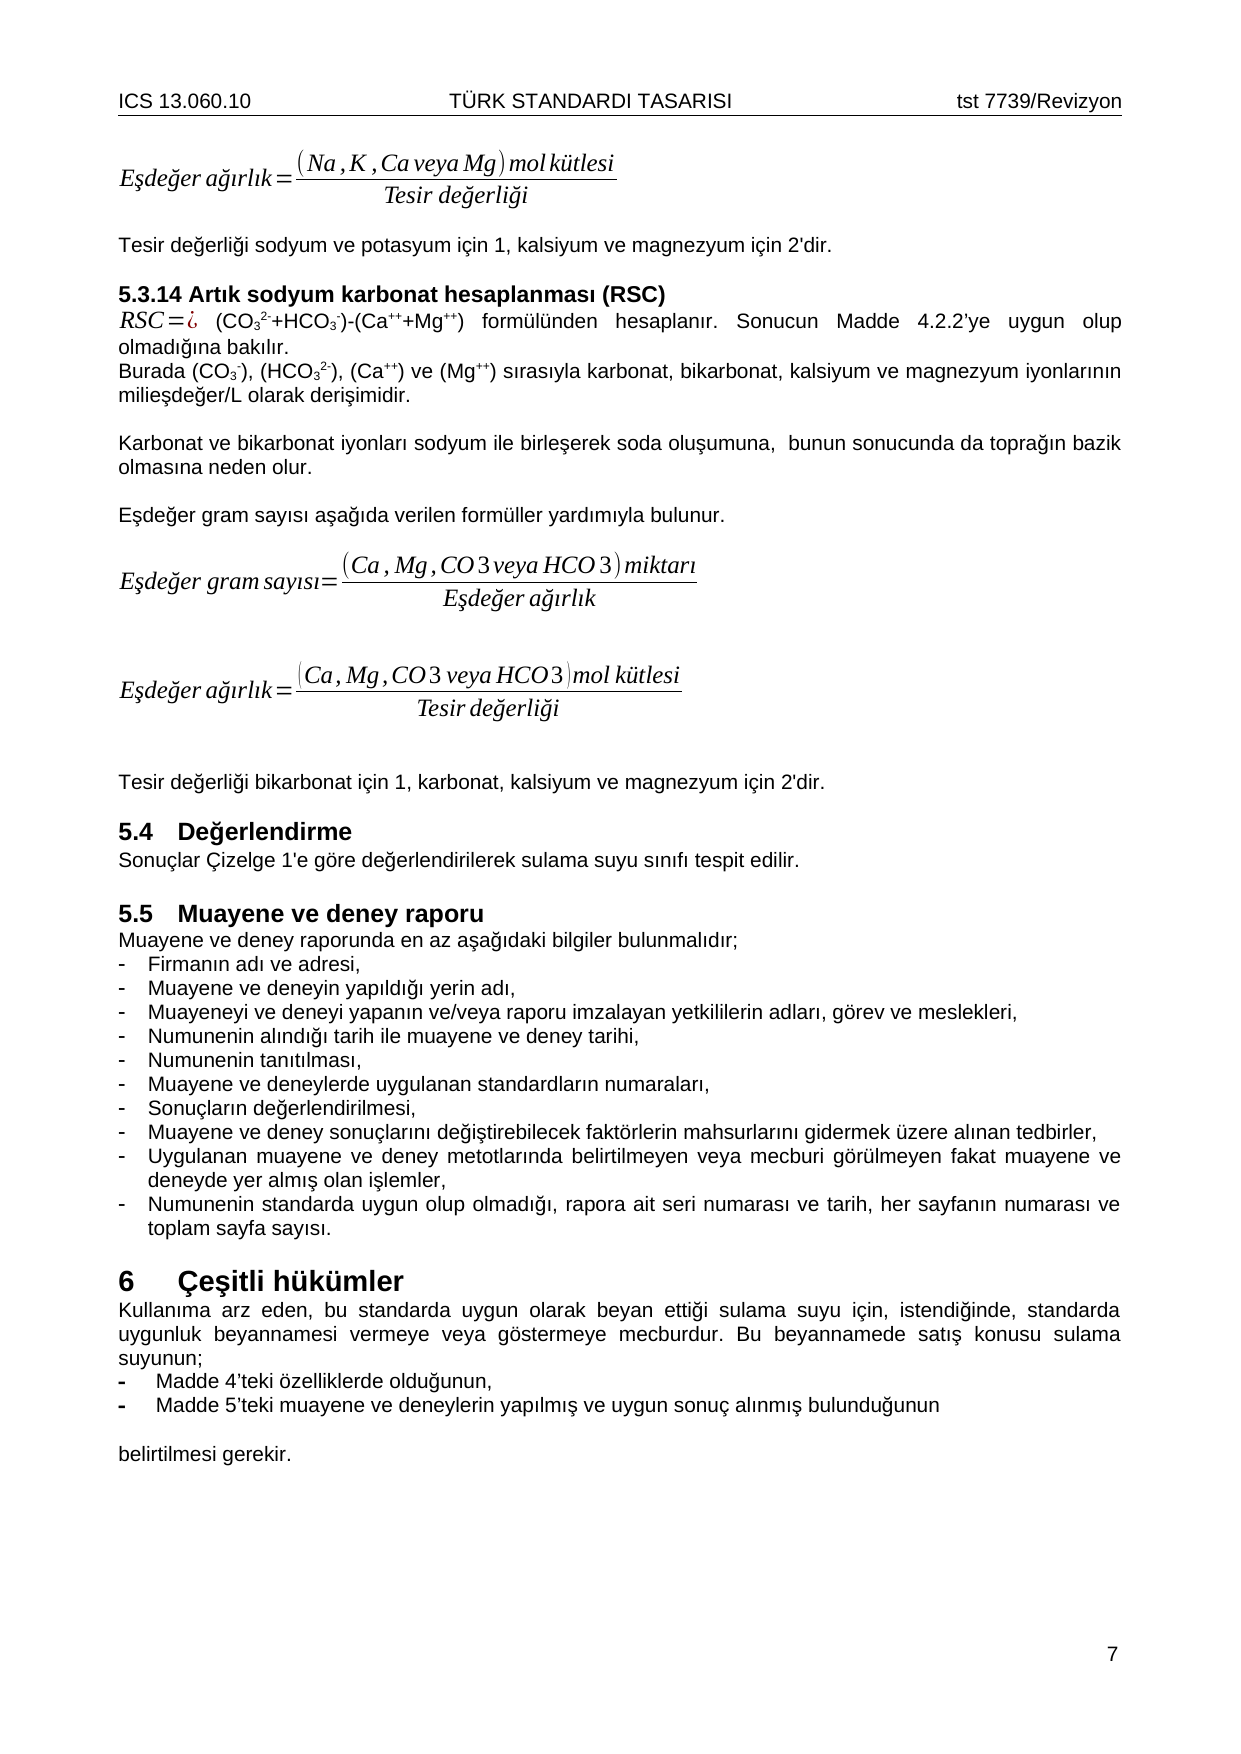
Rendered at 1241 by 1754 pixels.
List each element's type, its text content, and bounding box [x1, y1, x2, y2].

list Muayene ve deneylerde uygulanan standardların numaraları, [118, 1072, 1122, 1096]
subtitle 6 Çeşitli hükümler [118, 1264, 1122, 1297]
subtitle 5.5 Muayene ve deney raporu [118, 899, 1122, 927]
list Numunenin alındığı tarih ile muayene ve deney tarihi, [118, 1023, 1122, 1048]
list Numunenin tanıtılması, [118, 1048, 1122, 1072]
text Muayene ve deney raporunda en az aşağıdaki bilgiler bulunmalıdır; [118, 927, 1122, 951]
list Sonuçların değerlendirilmesi, [118, 1096, 1122, 1120]
list Muayene ve deneyin yapıldığı yerin adı, [118, 975, 1122, 999]
text Karbonat ve bikarbonat iyonları sodyum ile birleşerek soda oluşumuna, bunun sonucunda da toprağın bazik olmasına neden olur. [118, 431, 1122, 478]
text Eşdeğer gram sayısı aşağıda verilen formüller yardımıyla bulunur. [118, 502, 1122, 526]
text Burada (CO3-), (HCO32-), (Ca++) ve (Mg++) sırasıyla karbonat, bikarbonat, kalsiyum ve magnezyum iyonlarının milieşdeğer/L olarak derişimidir. [118, 359, 1122, 407]
text Tesir değerliği bikarbonat için 1, karbonat, kalsiyum ve magnezyum için 2'dir. [118, 769, 1122, 793]
list Muayene ve deney sonuçlarını değiştirebilecek faktörlerin mahsurlarını gidermek üzere alınan tedbirler, [118, 1120, 1122, 1144]
list Muayeneyi ve deneyi yapanın ve/veya raporu imzalayan yetkililerin adları, görev ve meslekleri, [118, 999, 1122, 1023]
text belirtilmesi gerekir. [118, 1441, 1122, 1465]
list Firmanın adı ve adresi, [118, 951, 1122, 975]
list Numunenin standarda uygun olup olmadığı, rapora ait seri numarası ve tarih, her sayfanın numarası ve toplam sayfa sayısı. [118, 1192, 1122, 1240]
list Madde 4’teki özelliklerde olduğunun, [118, 1369, 1122, 1393]
text 5.3.14 Artık sodyum karbonat hesaplanması (RSC) [118, 281, 1122, 307]
text Sonuçlar Çizelge 1'e göre değerlendirilerek sulama suyu sınıfı tespit edilir. [118, 846, 1122, 872]
list Madde 5’teki muayene ve deneylerin yapılmış ve uygun sonuç alınmış bulunduğunun [118, 1393, 1122, 1417]
text Tesir değerliği sodyum ve potasyum için 1, kalsiyum ve magnezyum için 2'dir. [118, 233, 1122, 257]
text (CO32-+HCO3-)-(Ca+++Mg++) formülünden hesaplanır. Sonucun Madde 4.2.2’ye uygun olup olmadığına bakılır. [118, 307, 1122, 359]
text Kullanıma arz eden, bu standarda uygun olarak beyan ettiği sulama suyu için, istendiğinde, standarda uygunluk beyannamesi vermeye veya göstermeye mecburdur. Bu beyannamede satış konusu sulama suyunun; [118, 1297, 1122, 1369]
list Uygulanan muayene ve deney metotlarında belirtilmeyen veya mecburi görülmeyen fakat muayene ve deneyde yer almış olan işlemler, [118, 1144, 1122, 1192]
subtitle 5.4 Değerlendirme [118, 817, 1122, 846]
